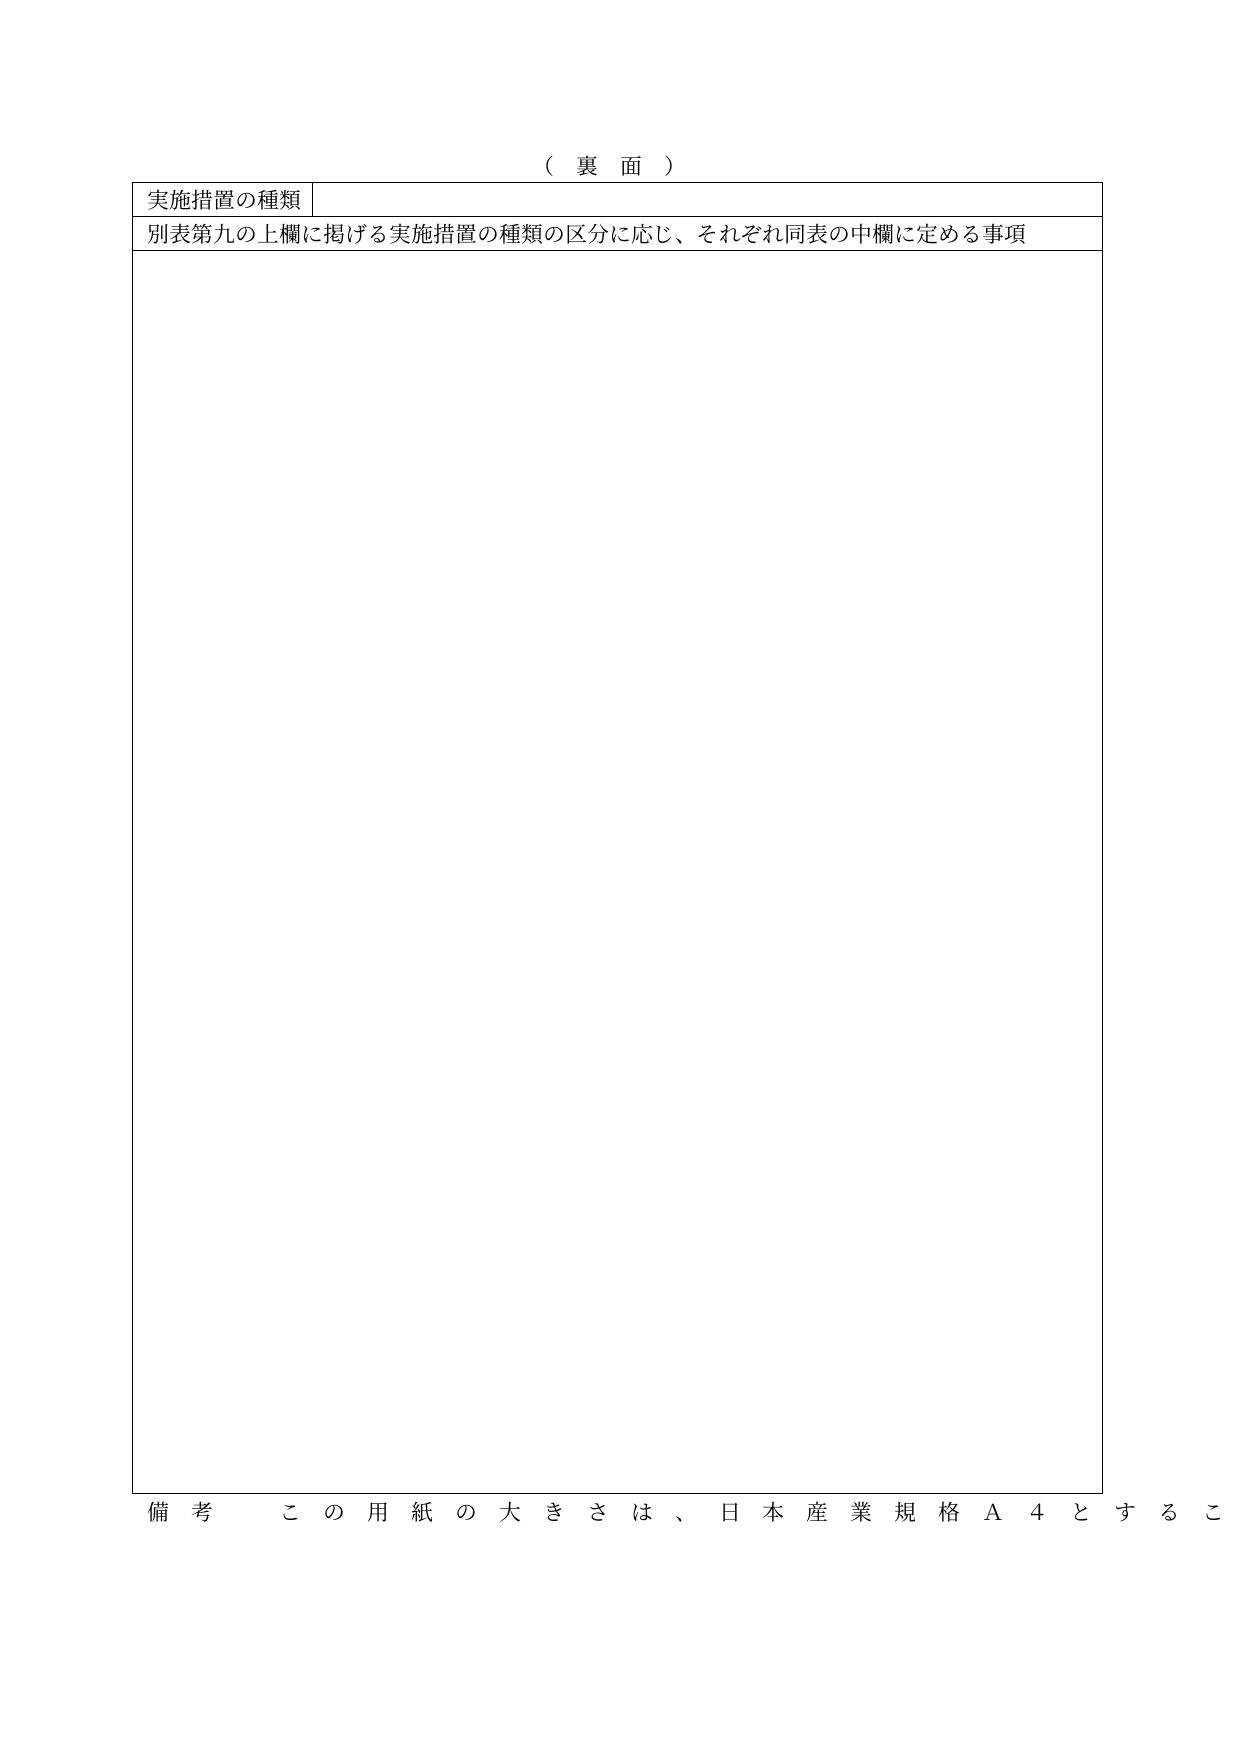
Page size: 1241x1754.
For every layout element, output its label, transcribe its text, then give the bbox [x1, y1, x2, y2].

table_header [313, 183, 1102, 216]
table_header 実施措置の種類 [133, 183, 312, 216]
table_cell [133, 251, 1102, 1493]
text 備考 この用紙の大きさは、日本産業規格Ａ４とすること。 [126, 1494, 1114, 1560]
table_cell 別表第九の上欄に掲げる実施措置の種類の区分に応じ、それぞれ同表の中欄に定める事項 [133, 217, 1102, 250]
text （裏面） [126, 149, 1114, 182]
